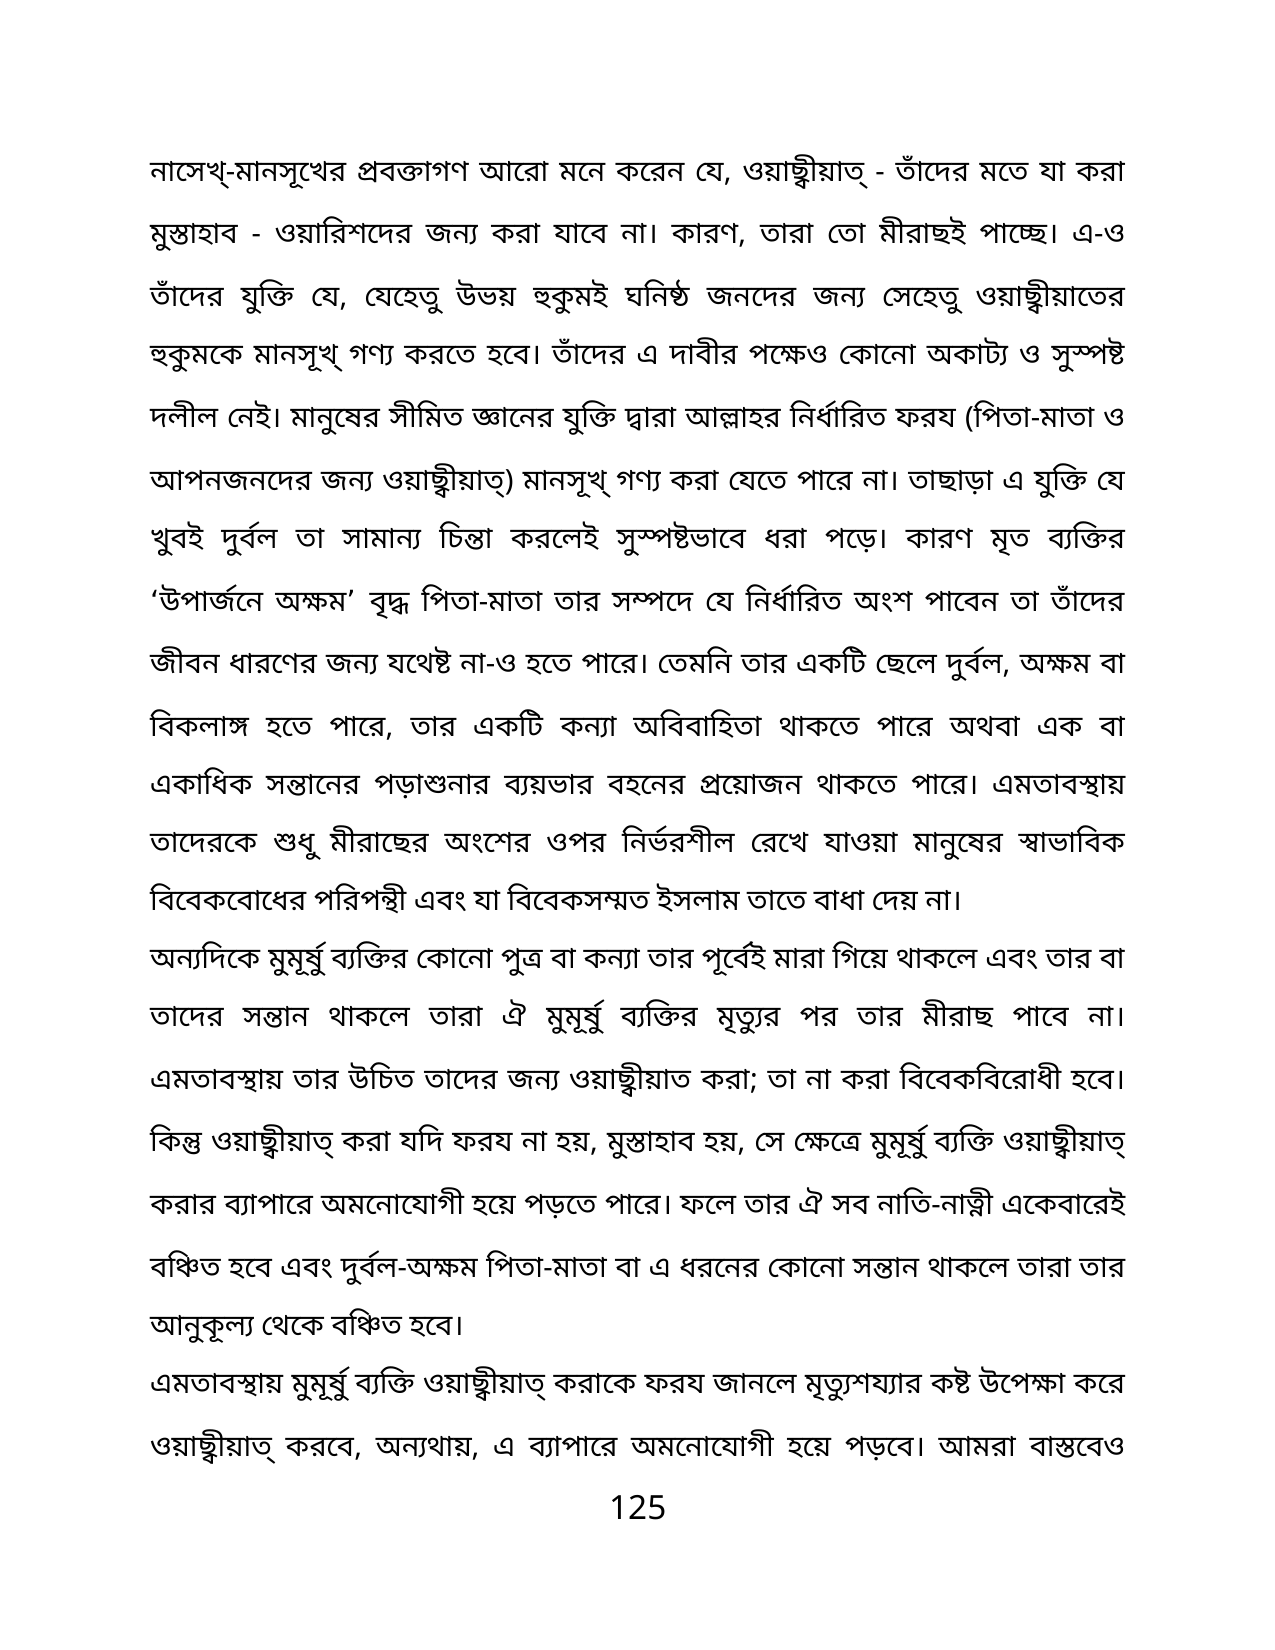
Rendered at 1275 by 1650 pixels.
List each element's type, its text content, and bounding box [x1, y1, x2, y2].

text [150, 1367, 1125, 1468]
text অন্যদিকে মুমূর্ষু ব্যক্তির কোনো পুত্র বা কন্যা তার পূর্বেই মারা গিয়ে থাকলে এবং তার বা তাদের সন্তান থাকলে তারা ঐ মুমূর্ষু ব্যক্তির মৃত্যুর পর তার মীরাছ পাবে না। এমতাবস্থায় তার উচিত তাদের জন্য ওয়াছ্বীয়াত করা; তা না করা বিবেকবিরোধী হবে। কিন্তু ওয়াছ্বীয়াত্ করা যদি ফরয না হয়, মুস্তাহাব হয়, সে ক্ষেত্রে মুমূর্ষু ব্যক্তি ওয়াছ্বীয়াত্ করার ব্যাপারে অমনোযোগী হয়ে পড়তে পারে। ফলে তার ঐ সব নাতি-নাত্নী একেবারেই বঞ্চিত হবে এবং দুর্বল-অক্ষম পিতা-মাতা বা এ ধরনের কোনো সন্তান থাকলে তারা তার আনুকূল্য থেকে বঞ্চিত হবে। [150, 942, 1125, 1347]
text নাসেখ্-মানসূখের প্রবক্তাগণ আরো মনে করেন যে, ওয়াছ্বীয়াত্ - তাঁদের মতে যা করা মুস্তাহাব - ওয়ারিশদের জন্য করা যাবে না। কারণ, তারা তো মীরাছই পাচ্ছে। এ-ও তাঁদের যুক্তি যে, যেহেতু উভয় হুকুমই ঘনিষ্ঠ জনদের জন্য সেহেতু ওয়াছ্বীয়াতের হুকুমকে মানসূখ্ গণ্য করতে হবে। তাঁদের এ দাবীর পক্ষেও কোনো অকাট্য ও সুস্পষ্ট দলীল নেই। মানুষের সীমিত জ্ঞানের যুক্তি দ্বারা আল্লাহর নির্ধারিত ফরয (পিতা-মাতা ও আপনজনদের জন্য ওয়াছ্বীয়াত্) মানসূখ্ গণ্য করা যেতে পারে না। তাছাড়া এ যুক্তি যে খুবই দুর্বল তা সামান্য চিন্তা করলেই সুস্পষ্টভাবে ধরা পড়ে। কারণ মৃত ব্যক্তির ‘উপার্জনে অক্ষম’ বৃদ্ধ পিতা-মাতা তার সম্পদে যে নির্ধারিত অংশ পাবেন তা তাঁদের জীবন ধারণের জন্য যথেষ্ট না-ও হতে পারে। তেমনি তার একটি ছেলে দুর্বল, অক্ষম বা বিকলাঙ্গ হতে পারে, তার একটি কন্যা অবিবাহিতা থাকতে পারে অথবা এক বা একাধিক সন্তানের পড়াশুনার ব্যয়ভার বহনের প্রয়োজন থাকতে পারে। এমতাবস্থায় তাদেরকে শুধু মীরাছের অংশের ওপর নির্ভরশীল রেখে যাওয়া মানুষের স্বাভাবিক বিবেকবোধের পরিপন্থী এবং যা বিবেকসম্মত ইসলাম তাতে বাধা দেয় না। [150, 150, 1125, 922]
